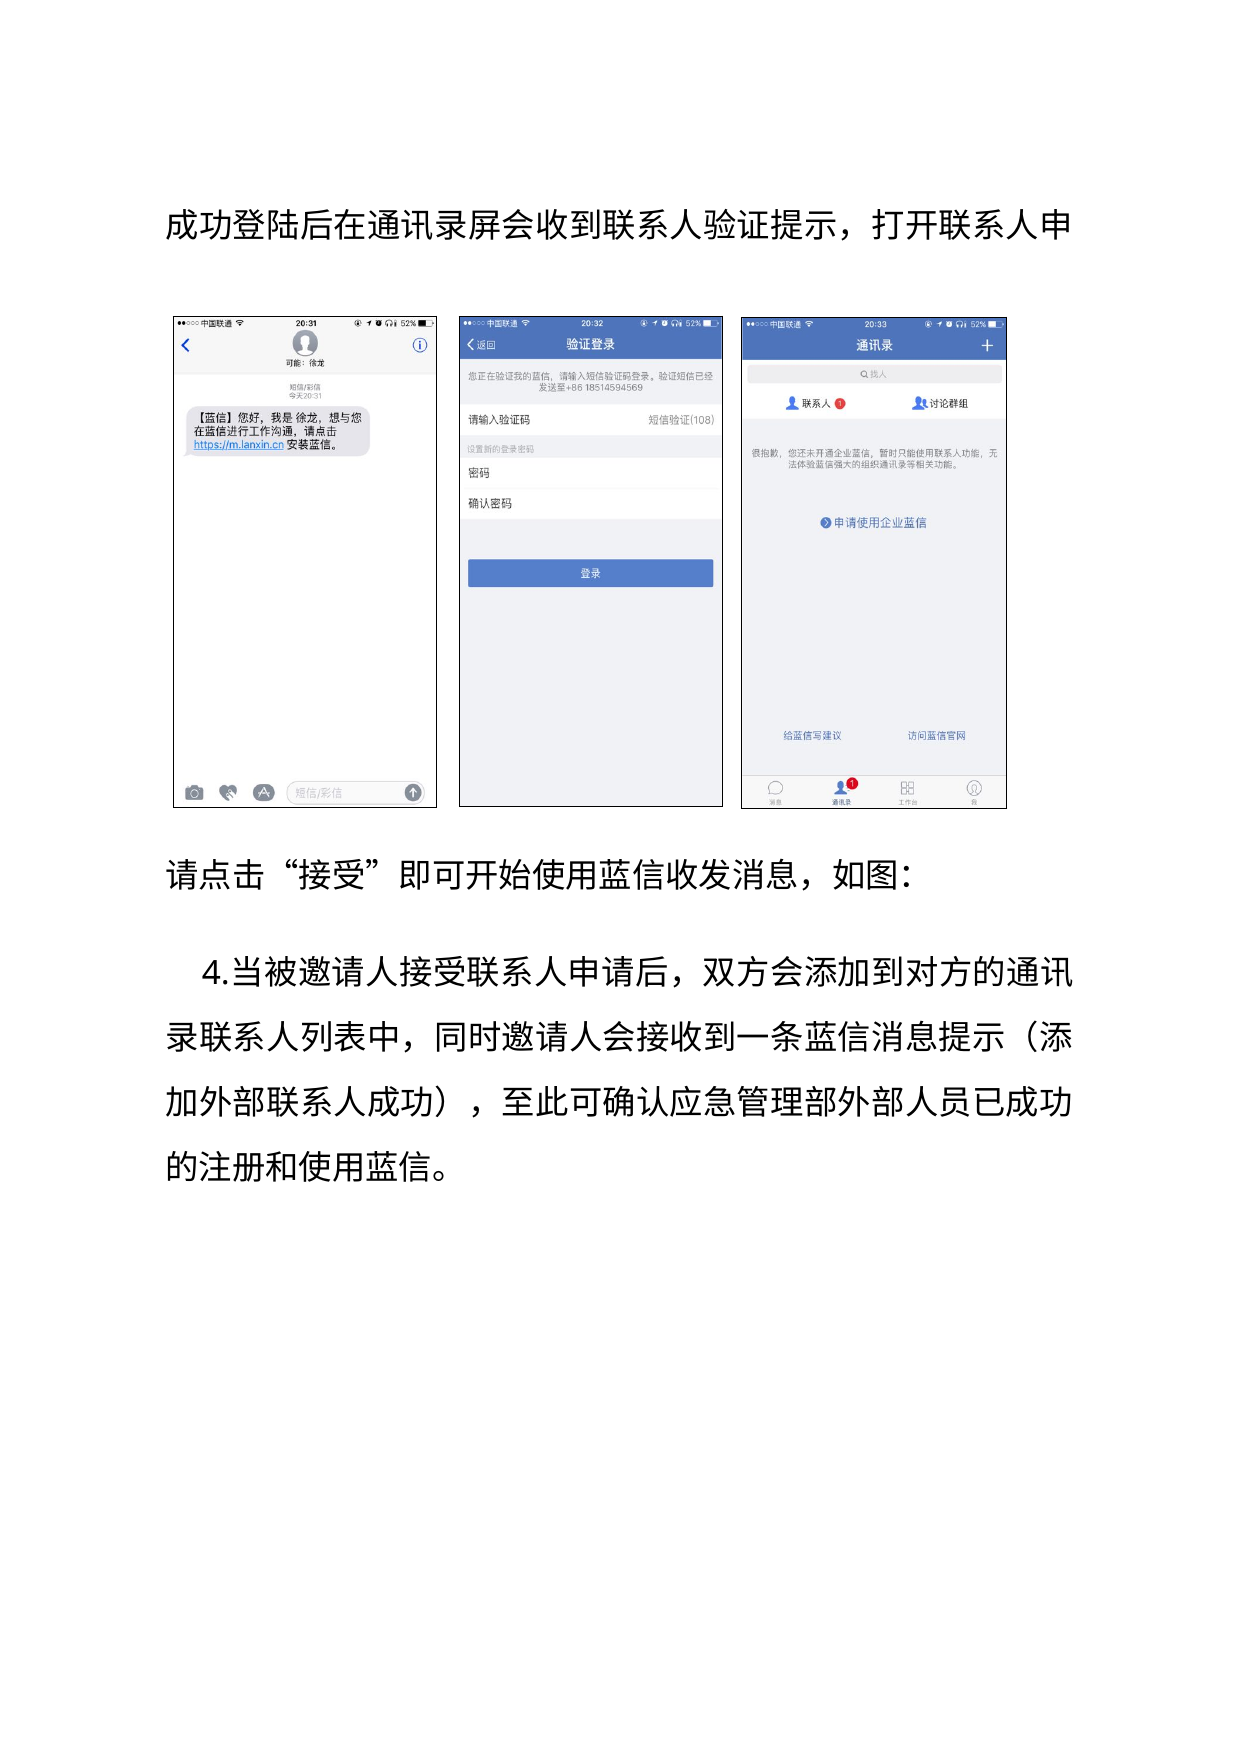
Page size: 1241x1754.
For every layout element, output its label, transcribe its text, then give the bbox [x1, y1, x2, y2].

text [165, 190, 1075, 905]
text 4.当被邀请人接受联系人申请后，双方会添加到对方的通讯录联系人列表中，同时邀请人会接收到一条蓝信消息提示（添加外部联系人成功），至此可确认应急管理部外部人员已成功的注册和使用蓝信。 [165, 937, 1075, 1197]
picture [460, 317, 722, 806]
picture [174, 317, 436, 807]
